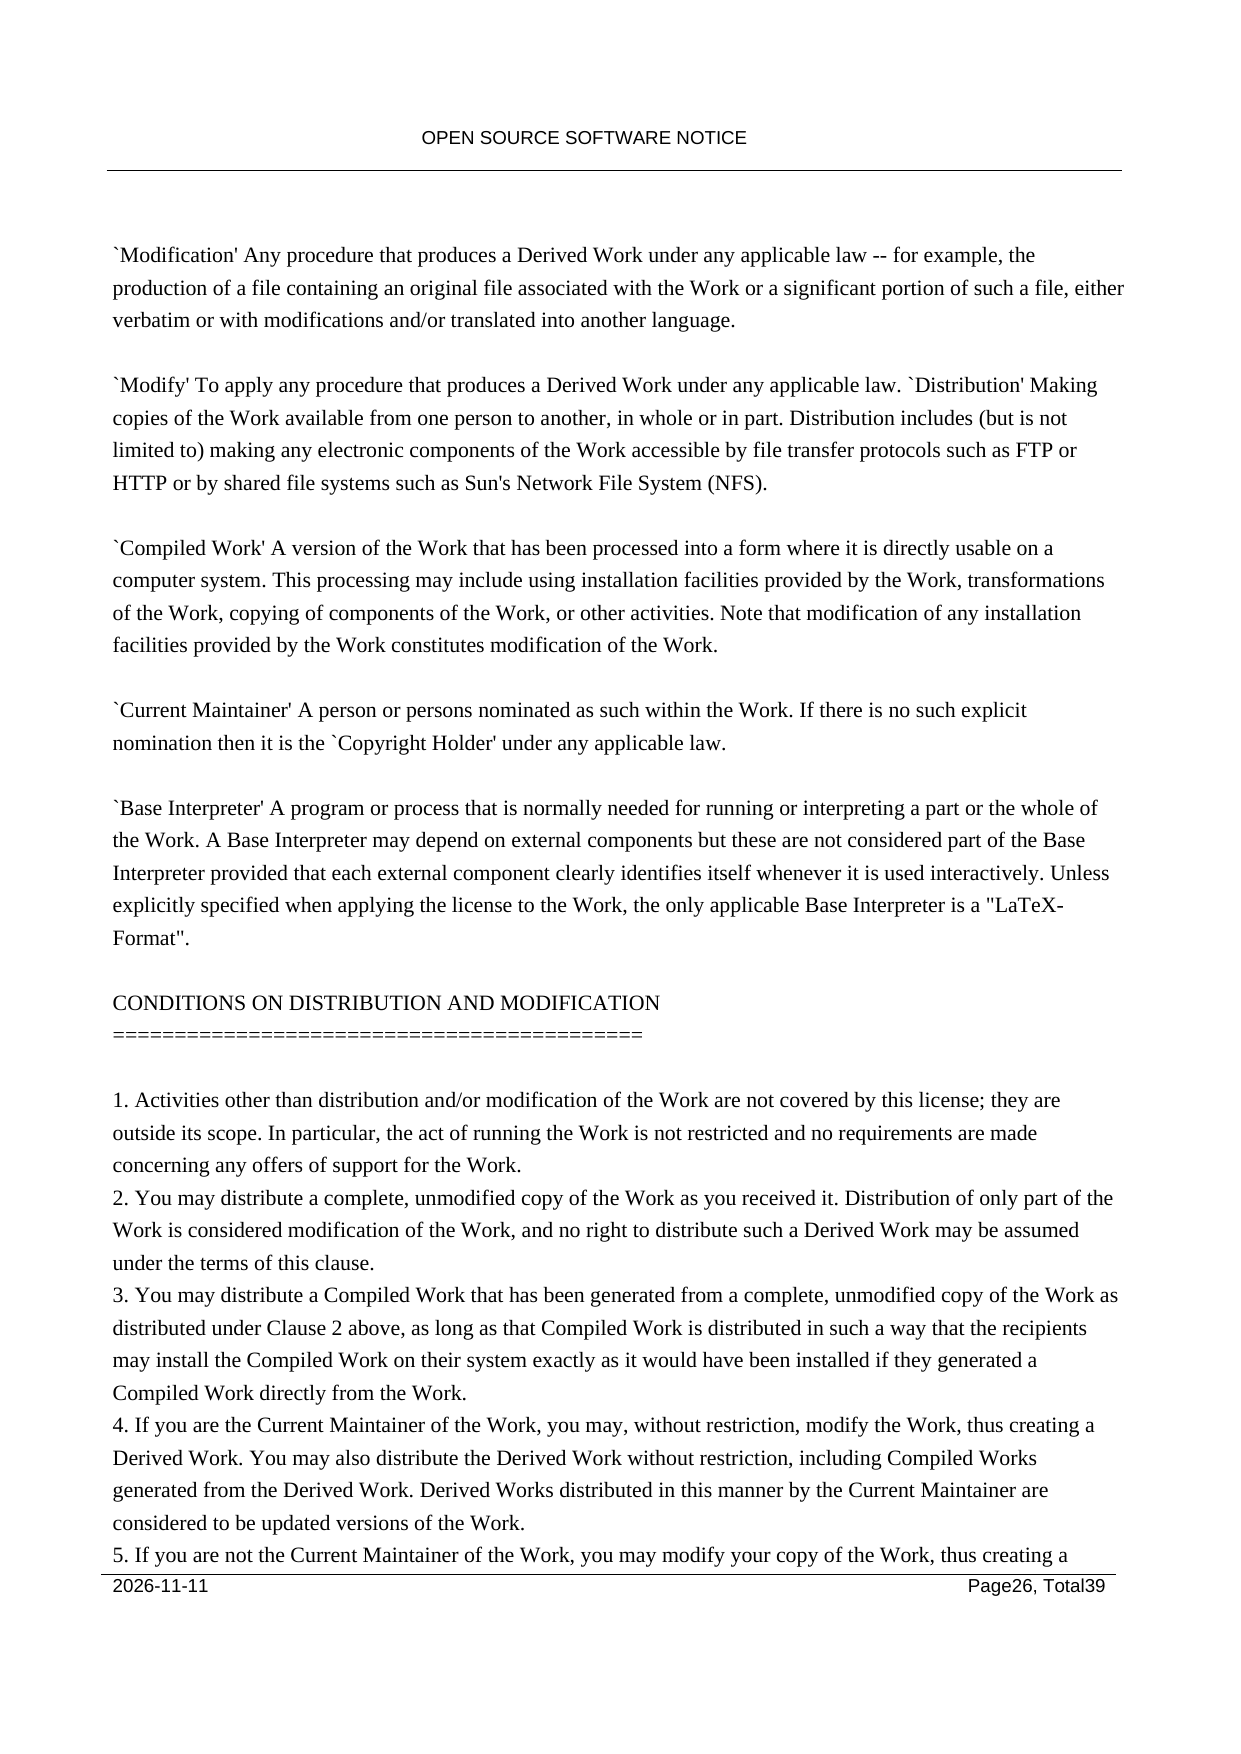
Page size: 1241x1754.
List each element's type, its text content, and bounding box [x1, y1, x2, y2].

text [112, 1539, 1128, 1571]
text 4. If you are the Current Maintainer of the Work, you may, without restriction, modify the Work, thus creating a Derived Work. You may also distribute the Derived Work without restriction, including Compiled Works generated from the Derived Work. Derived Works distributed in this manner by the Current Maintainer are considered to be updated versions of the Work. [112, 1409, 1128, 1539]
text `Compiled Work' A version of the Work that has been processed into a form where it is directly usable on a computer system. This processing may include using installation facilities provided by the Work, transformations of the Work, copying of components of the Work, or other activities. Note that modification of any installation facilities provided by the Work constitutes modification of the Work. [112, 531, 1128, 661]
text `Current Maintainer' A person or persons nominated as such within the Work. If there is no such explicit nomination then it is the `Copyright Holder' under any applicable law. [112, 694, 1128, 759]
text CONDITIONS ON DISTRIBUTION AND MODIFICATION [112, 986, 1128, 1019]
text `Modify' To apply any procedure that produces a Derived Work under any applicable law. `Distribution' Making copies of the Work available from one person to another, in whole or in part. Distribution includes (but is not limited to) making any electronic components of the Work accessible by file transfer protocols such as FTP or HTTP or by shared file systems such as Sun's Network File System (NFS). [112, 369, 1128, 499]
text =========================================== [112, 1019, 1128, 1051]
text 3. You may distribute a Compiled Work that has been generated from a complete, unmodified copy of the Work as distributed under Clause 2 above, as long as that Compiled Work is distributed in such a way that the recipients may install the Compiled Work on their system exactly as it would have been installed if they generated a Compiled Work directly from the Work. [112, 1279, 1128, 1409]
text 1. Activities other than distribution and/or modification of the Work are not covered by this license; they are outside its scope. In particular, the act of running the Work is not restricted and no requirements are made concerning any offers of support for the Work. [112, 1084, 1128, 1181]
text `Base Interpreter' A program or process that is normally needed for running or interpreting a part or the whole of the Work. A Base Interpreter may depend on external components but these are not considered part of the Base Interpreter provided that each external component clearly identifies itself whenever it is used interactively. Unless explicitly specified when applying the license to the Work, the only applicable Base Interpreter is a "LaTeX-Format". [112, 791, 1128, 954]
text `Modification' Any procedure that produces a Derived Work under any applicable law -- for example, the production of a file containing an original file associated with the Work or a significant portion of such a file, either verbatim or with modifications and/or translated into another language. [112, 239, 1128, 336]
text 2. You may distribute a complete, unmodified copy of the Work as you received it. Distribution of only part of the Work is considered modification of the Work, and no right to distribute such a Derived Work may be assumed under the terms of this clause. [112, 1181, 1128, 1279]
